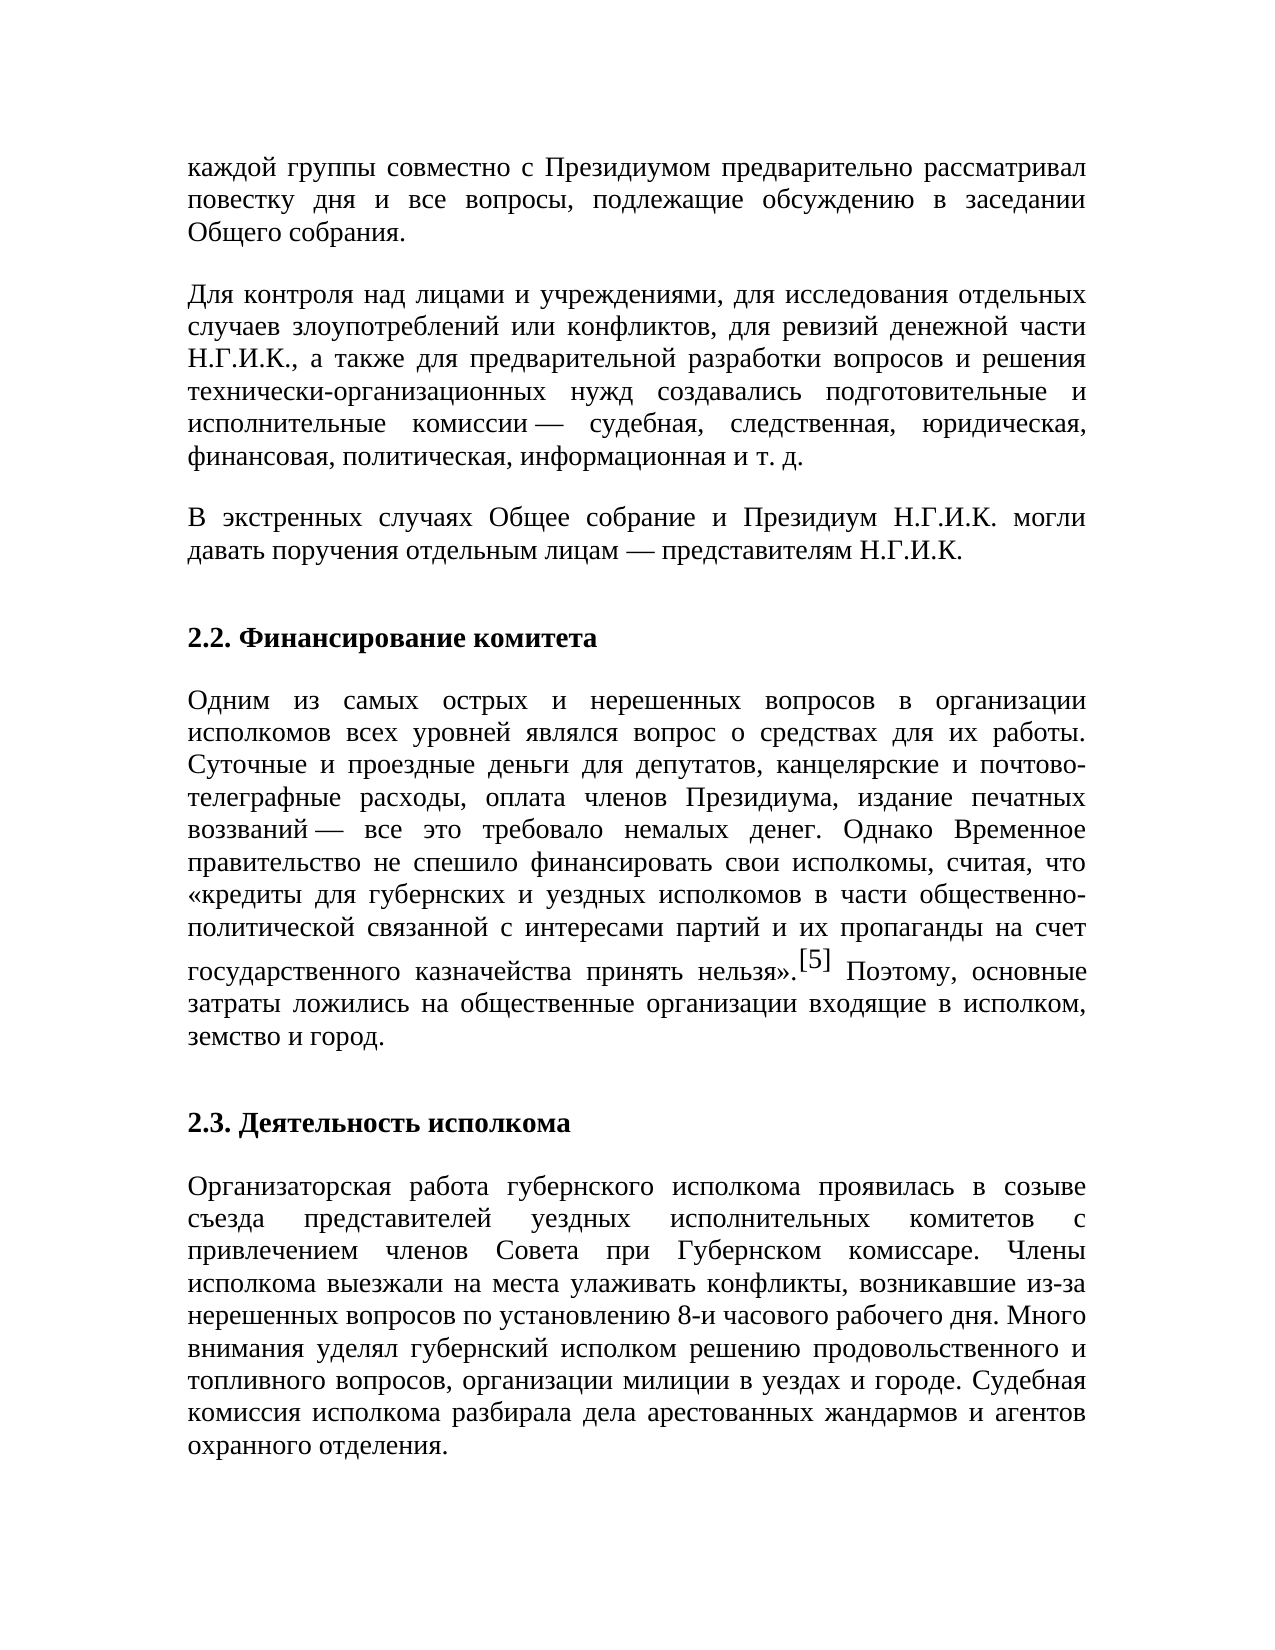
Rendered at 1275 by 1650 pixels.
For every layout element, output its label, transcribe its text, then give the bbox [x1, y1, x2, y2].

text Организаторская работа губернского исполкома проявилась в созыве съезда представителей уездных исполнительных комитетов с привлечением членов Совета при Губернском комиссаре. Члены исполкома выезжали на места улаживать конфликты, возникавшие из-за нерешенных вопросов по установлению 8-и часового рабочего дня. Много внимания уделял губернский исполком решению продовольственного и топливного вопросов, организации милиции в уездах и городе. Судебная комиссия исполкома разбирала дела арестованных жандармов и агентов охранного отделения. [187, 1169, 1087, 1460]
text Для контроля над лицами и учреждениями, для исследования отдельных случаев злоупотреблений или конфликтов, для ревизий денежной части Н.Г.И.К., а также для предварительной разработки вопросов и решения технически-организационных нужд создавались подготовительные и исполнительные комиссии — судебная, следственная, юридическая, финансовая, политическая, информационная и т. д. [187, 277, 1087, 471]
list 2.3. Деятельность исполкома [187, 1106, 1087, 1139]
list 2.2. Финансирование комитета [187, 620, 1087, 653]
text В экстренных случаях Общее собрание и Президиум Н.Г.И.К. могли давать поручения отдельным лицам — представителям Н.Г.И.К. [187, 501, 1087, 565]
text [187, 150, 1087, 247]
text Одним из самых острых и нерешенных вопросов в организации исполкомов всех уровней являлся вопрос о средствах для их работы. Суточные и проездные деньги для депутатов, канцелярские и почтово-телеграфные расходы, оплата членов Президиума, издание печатных воззваний — все это требовало немалых денег. Однако Временное правительство не спешило финансировать свои исполкомы, считая, что «кредиты для губернских и уездных исполкомов в части общественно-политической связанной с интересами партий и их пропаганды на счет государственного казначейства принять нельзя».[5] Поэтому, основные затраты ложились на общественные организации входящие в исполком, земство и город. [187, 683, 1087, 1051]
